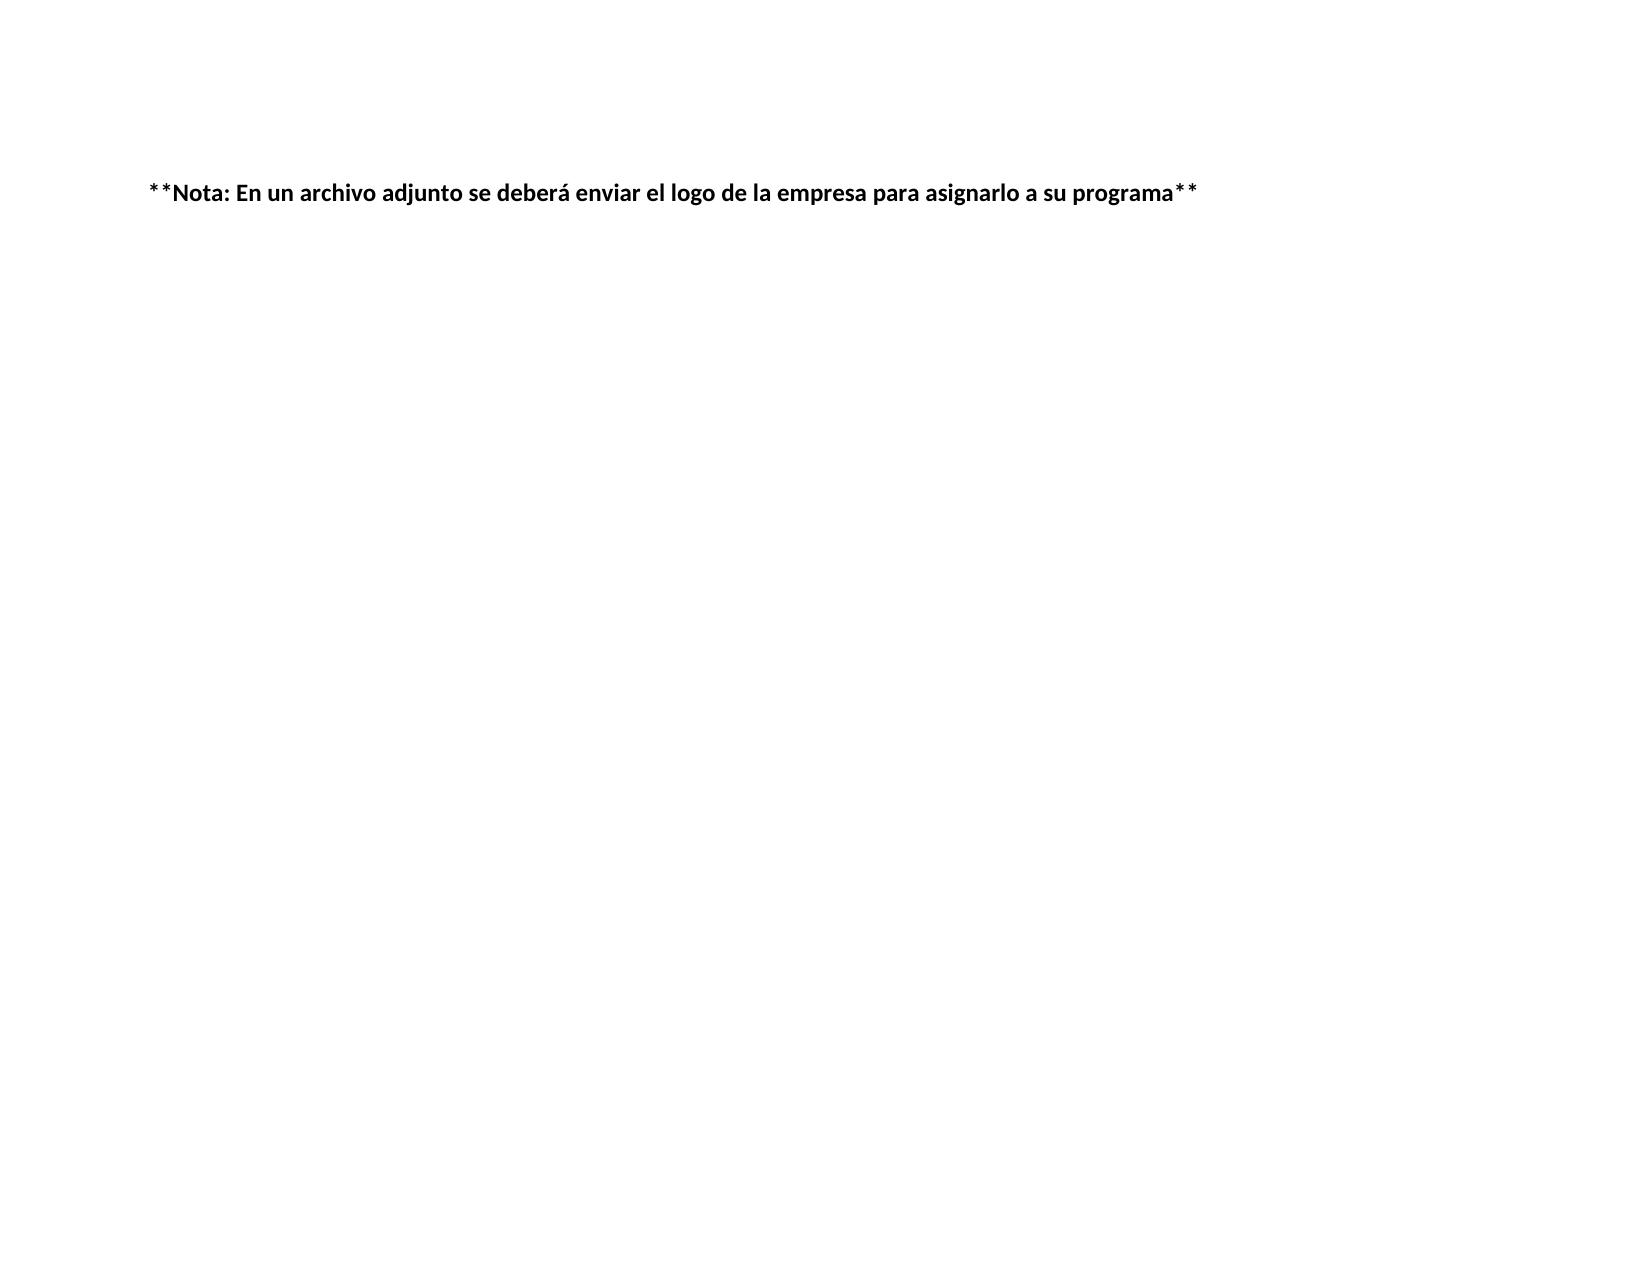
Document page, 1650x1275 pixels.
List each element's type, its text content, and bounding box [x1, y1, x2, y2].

text **Nota: En un archivo adjunto se deberá enviar el logo de la empresa para asignarlo a su programa** [148, 177, 1502, 208]
